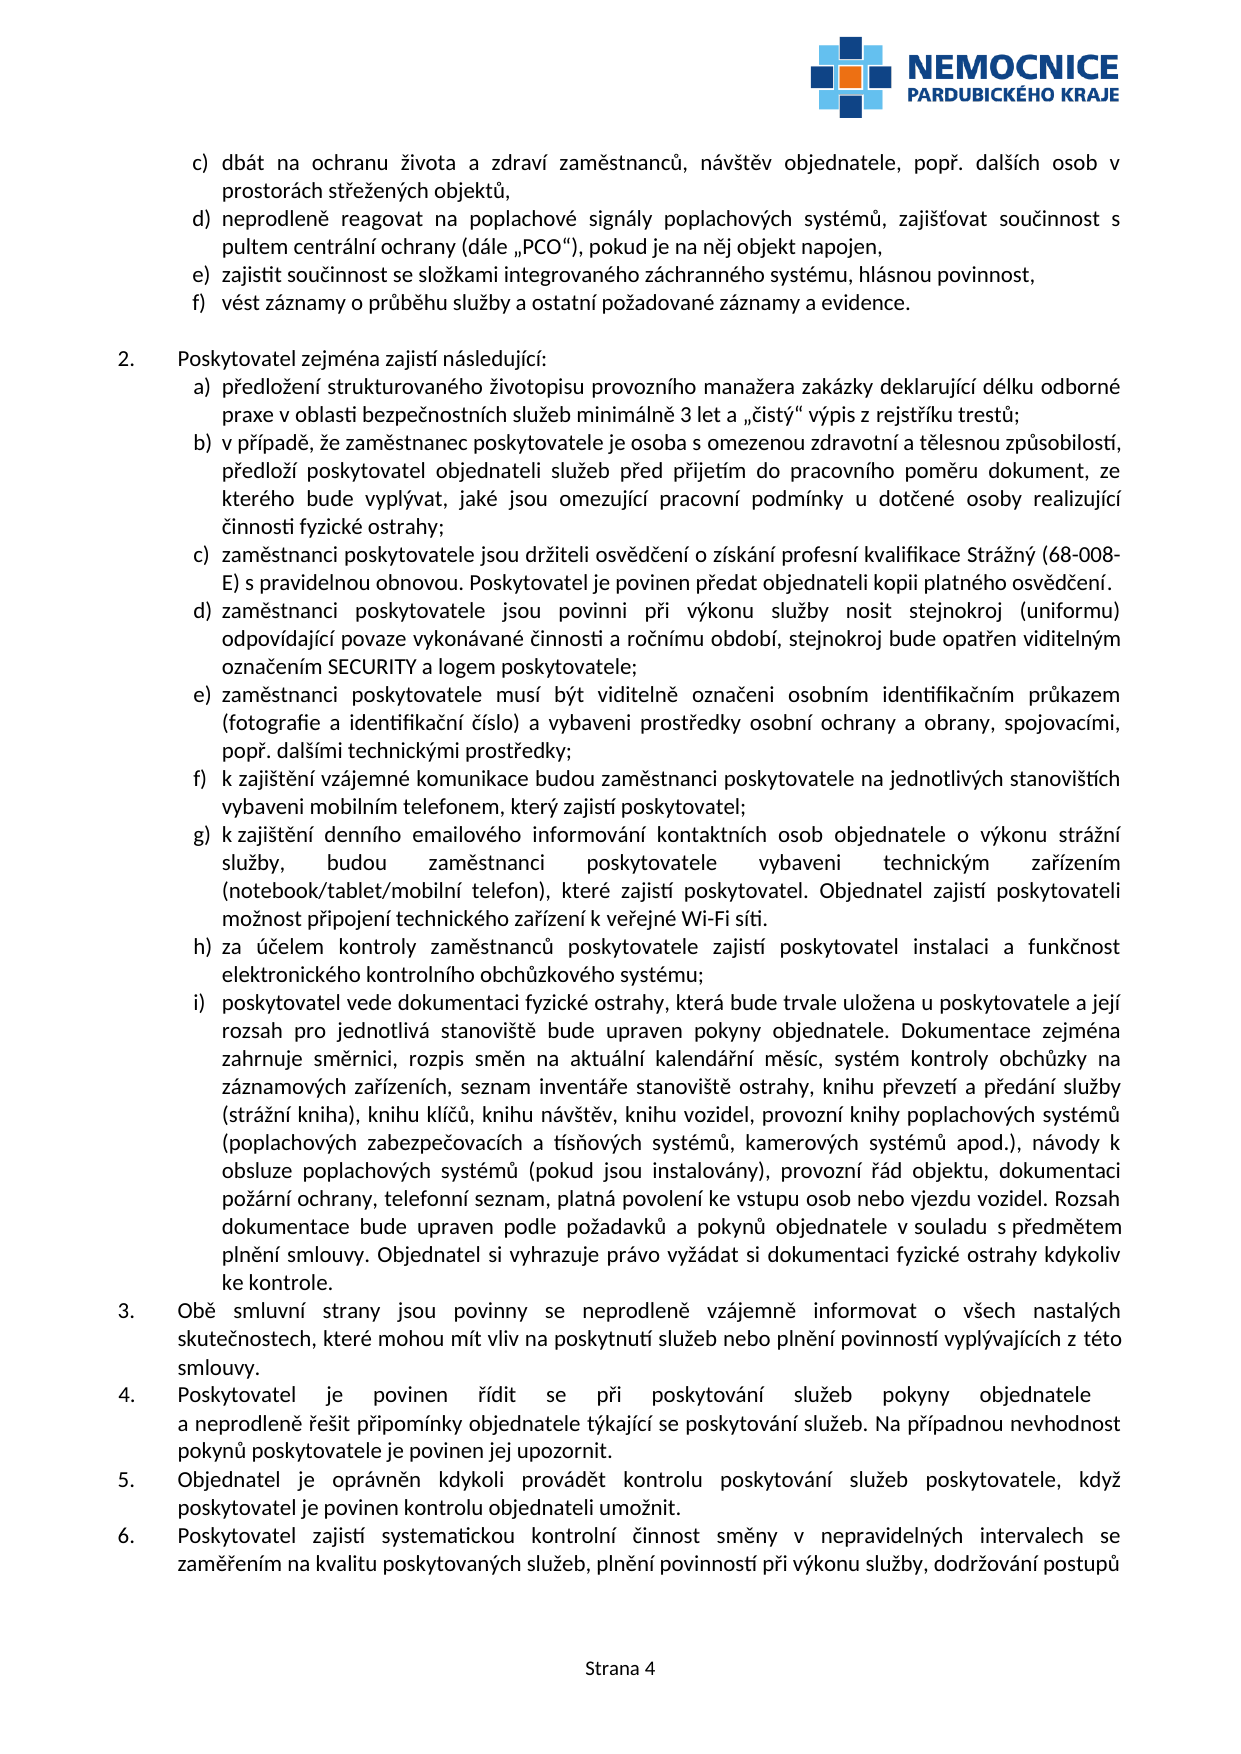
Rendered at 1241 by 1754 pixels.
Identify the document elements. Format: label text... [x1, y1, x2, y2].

list vést záznamy o průběhu služby a ostatní požadované záznamy a evidence. [192, 288, 1122, 316]
list za účelem kontroly zaměstnanců poskytovatele zajistí poskytovatel instalaci a funkčnost elektronického kontrolního obchůzkového systému; [193, 932, 1122, 988]
list Objednatel je oprávněn kdykoli provádět kontrolu poskytování služeb poskytovatele, když poskytovatel je povinen kontrolu objednateli umožnit. [117, 1465, 1122, 1521]
list Obě smluvní strany jsou povinny se neprodleně vzájemně informovat o všech nastalých skutečnostech, které mohou mít vliv na poskytnutí služeb nebo plnění povinností vyplývajících z této smlouvy. [117, 1297, 1122, 1381]
list Poskytovatel je povinen řídit se při poskytování služeb pokyny objednatele a neprodleně řešit připomínky objednatele týkající se poskytování služeb. Na případnou nevhodnost pokynů poskytovatele je povinen jej upozornit. [118, 1381, 1122, 1465]
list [117, 1521, 1122, 1577]
list zajistit součinnost se složkami integrovaného záchranného systému, hlásnou povinnost, [192, 260, 1122, 288]
list neprodleně reagovat na poplachové signály poplachových systémů, zajišťovat součinnost s pultem centrální ochrany (dále „PCO“), pokud je na něj objekt napojen, [192, 204, 1122, 260]
picture [809, 35, 1119, 119]
list zaměstnanci poskytovatele musí být viditelně označeni osobním identifikačním průkazem (fotografie a identifikační číslo) a vybaveni prostředky osobní ochrany a obrany, spojovacími, popř. dalšími technickými prostředky; [193, 680, 1122, 764]
list k zajištění denního emailového informování kontaktních osob objednatele o výkonu strážní služby, budou zaměstnanci poskytovatele vybaveni technickým zařízením (notebook/tablet/mobilní telefon), které zajistí poskytovatel. Objednatel zajistí poskytovateli možnost připojení technického zařízení k veřejné Wi-Fi síti. [193, 820, 1122, 932]
list zaměstnanci poskytovatele jsou držiteli osvědčení o získání profesní kvalifikace Strážný (68-008-E) s pravidelnou obnovou. Poskytovatel je povinen předat objednateli kopii platného osvědčení. [193, 540, 1122, 596]
list poskytovatel vede dokumentaci fyzické ostrahy, která bude trvale uložena u poskytovatele a její rozsah pro jednotlivá stanoviště bude upraven pokyny objednatele. Dokumentace zejména zahrnuje směrnici, rozpis směn na aktuální kalendářní měsíc, systém kontroly obchůzky na záznamových zařízeních, seznam inventáře stanoviště ostrahy, knihu převzetí a předání služby (strážní kniha), knihu klíčů, knihu návštěv, knihu vozidel, provozní knihy poplachových systémů (poplachových zabezpečovacích a tísňových systémů, kamerových systémů apod.), návody k obsluze poplachových systémů (pokud jsou instalovány), provozní řád objektu, dokumentaci požární ochrany, telefonní seznam, platná povolení ke vstupu osob nebo vjezdu vozidel. Rozsah dokumentace bude upraven podle požadavků a pokynů objednatele v souladu s předmětem plnění smlouvy. Objednatel si vyhrazuje právo vyžádat si dokumentaci fyzické ostrahy kdykoliv ke kontrole. [193, 988, 1122, 1297]
list k zajištění vzájemné komunikace budou zaměstnanci poskytovatele na jednotlivých stanovištích vybaveni mobilním telefonem, který zajistí poskytovatel; [193, 764, 1122, 820]
list Poskytovatel zejména zajistí následující: [117, 344, 1122, 372]
list předložení strukturovaného životopisu provozního manažera zakázky deklarující délku odborné praxe v oblasti bezpečnostních služeb minimálně 3 let a „čistý“ výpis z rejstříku trestů; [193, 372, 1122, 428]
list v případě, že zaměstnanec poskytovatele je osoba s omezenou zdravotní a tělesnou způsobilostí, předloží poskytovatel objednateli služeb před přijetím do pracovního poměru dokument, ze kterého bude vyplývat, jaké jsou omezující pracovní podmínky u dotčené osoby realizující činnosti fyzické ostrahy; [193, 428, 1122, 540]
list zaměstnanci poskytovatele jsou povinni při výkonu služby nosit stejnokroj (uniformu) odpovídající povaze vykonávané činnosti a ročnímu období, stejnokroj bude opatřen viditelným označením SECURITY a logem poskytovatele; [193, 596, 1122, 680]
list dbát na ochranu života a zdraví zaměstnanců, návštěv objednatele, popř. dalších osob v prostorách střežených objektů, [192, 148, 1122, 204]
